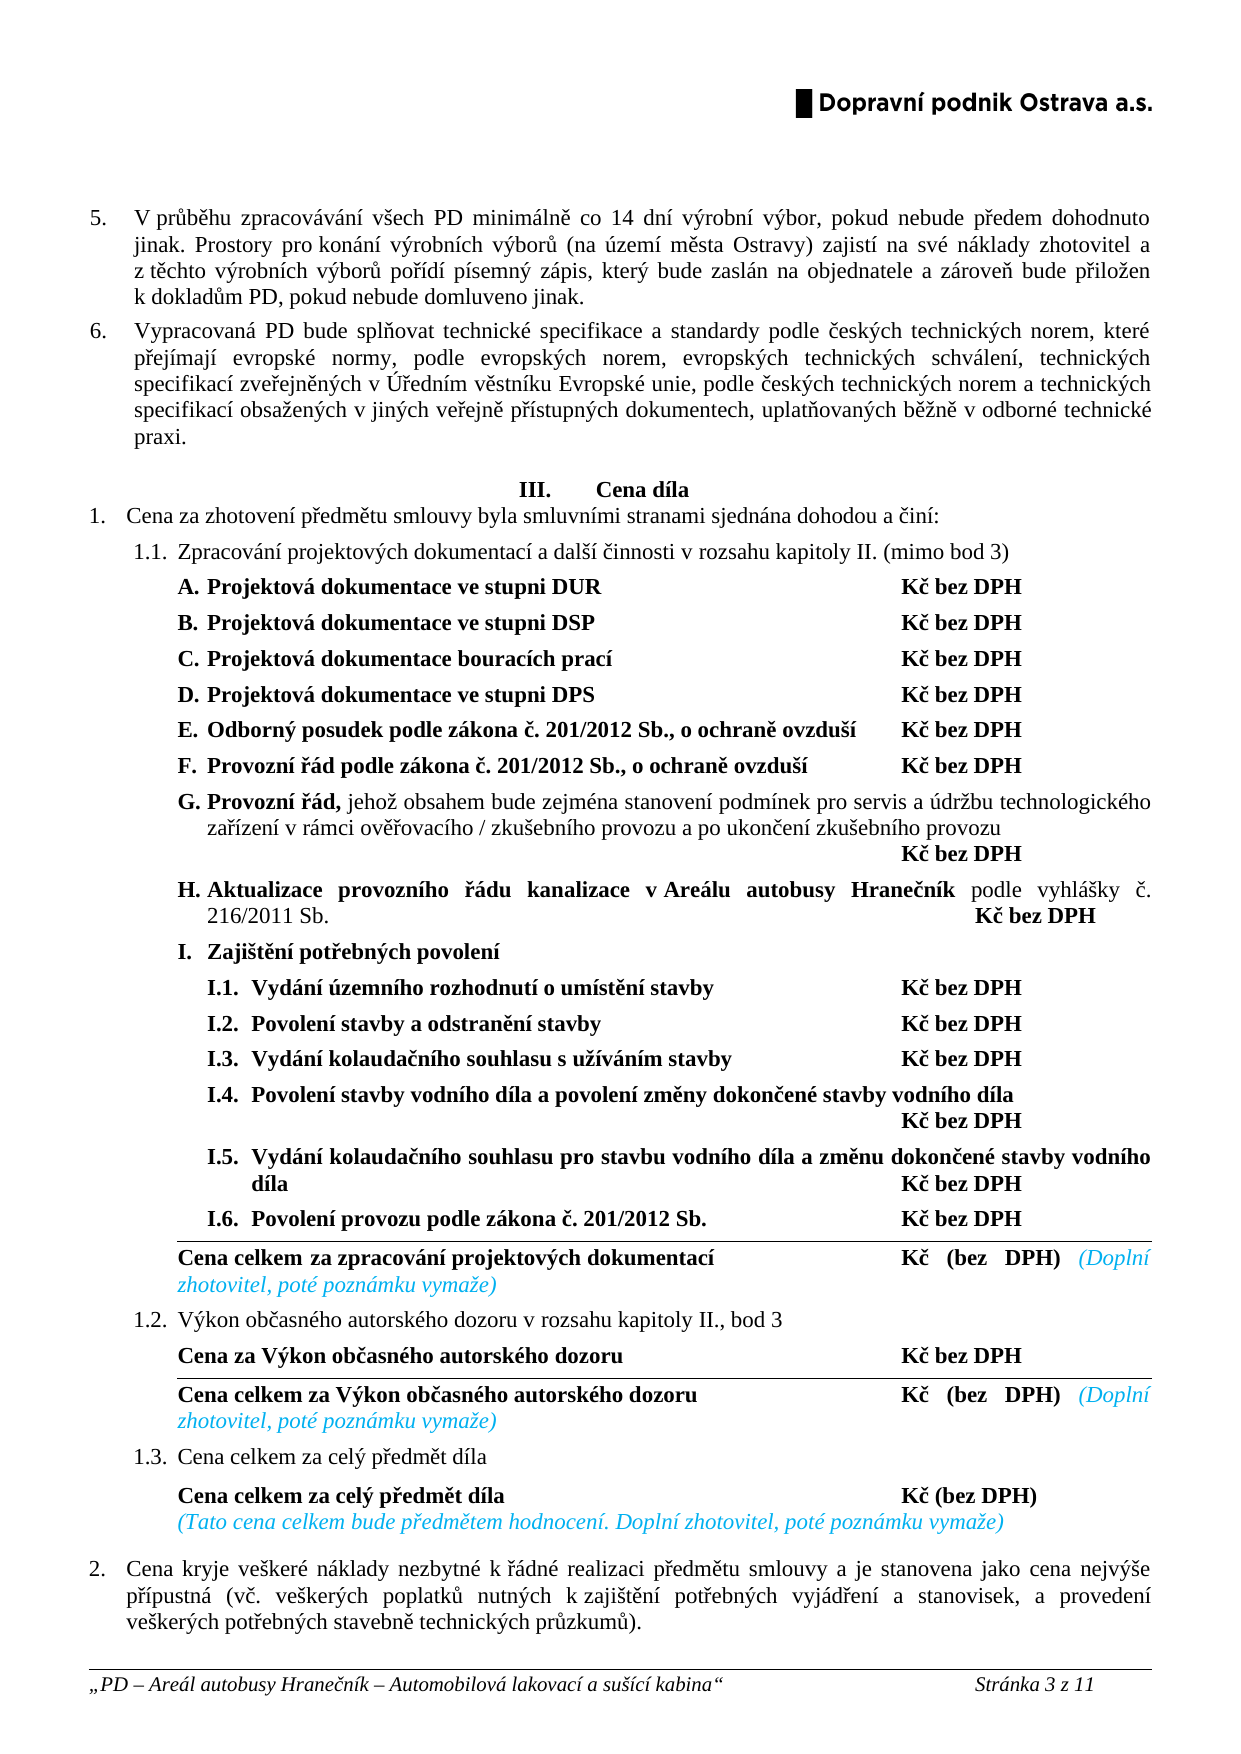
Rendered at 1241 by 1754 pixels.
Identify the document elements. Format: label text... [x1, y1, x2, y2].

text (Tato cena celkem bude předmětem hodnocení. Doplní zhotovitel, poté poznámku vymaže) [177, 1508, 1152, 1534]
list Odborný posudek podle zákona č. 201/2012 Sb., o ochraně ovzduší Kč bez DPH [177, 716, 1152, 743]
list Vydání kolaudačního souhlasu s užíváním stavby Kč bez DPH [207, 1046, 1152, 1072]
list V průběhu zpracovávání všech PD minimálně co 14 dní výrobní výbor, pokud nebude předem dohodnuto jinak. Prostory pro konání výrobních výborů (na území města Ostravy) zajistí na své náklady zhotovitel a z těchto výrobních výborů pořídí písemný zápis, který bude zaslán na objednatele a zároveň bude přiložen k dokladům PD, pokud nebude domluveno jinak. [89, 204, 1152, 310]
list Zpracování projektových dokumentací a další činnosti v rozsahu kapitoly II. (mimo bod 3) [133, 538, 1152, 564]
text Cena celkem za zpracování projektových dokumentací Kč (bez DPH) (Doplní zhotovitel, poté poznámku vymaže) [177, 1242, 1152, 1297]
list Vydání kolaudačního souhlasu pro stavbu vodního díla a změnu dokončené stavby vodního díla Kč bez DPH [207, 1143, 1152, 1196]
list Vypracovaná PD bude splňovat technické specifikace a standardy podle českých technických norem, které přejímají evropské normy, podle evropských norem, evropských technických schválení, technických specifikací zveřejněných v Úředním věstníku Evropské unie, podle českých technických norem a technických specifikací obsažených v jiných veřejně přístupných dokumentech, uplatňovaných běžně v odborné technické praxi. [89, 317, 1152, 449]
list Provozní řád, jehož obsahem bude zejména stanovení podmínek pro servis a údržbu technologického zařízení v rámci ověřovacího / zkušebního provozu a po ukončení zkušebního provozu Kč bez DPH [177, 788, 1152, 867]
list Provozní řád podle zákona č. 201/2012 Sb., o ochraně ovzduší Kč bez DPH [177, 752, 1152, 778]
text Cena za Výkon občasného autorského dozoru Kč bez DPH [177, 1342, 1152, 1368]
list Povolení stavby a odstranění stavby Kč bez DPH [207, 1010, 1152, 1036]
list Povolení stavby vodního díla a povolení změny dokončené stavby vodního díla Kč bez DPH [207, 1081, 1152, 1134]
text Cena celkem za Výkon občasného autorského dozoru Kč (bez DPH) (Doplní zhotovitel, poté poznámku vymaže) [177, 1379, 1152, 1434]
list Aktualizace provozního řádu kanalizace v Areálu autobusy Hranečník podle vyhlášky č. 216/2011 Sb. Kč bez DPH [177, 876, 1152, 929]
list Zajištění potřebných povolení [177, 938, 1152, 965]
picture [795, 89, 1152, 118]
list Výkon občasného autorského dozoru v rozsahu kapitoly II., bod 3 [133, 1306, 1152, 1333]
list Cena celkem za celý předmět díla [133, 1443, 1152, 1469]
list Projektová dokumentace ve stupni DSP Kč bez DPH [177, 609, 1152, 636]
list Vydání územního rozhodnutí o umístění stavby Kč bez DPH [207, 974, 1152, 1000]
list Projektová dokumentace bouracích prací Kč bez DPH [177, 645, 1152, 671]
list Projektová dokumentace ve stupni DUR Kč bez DPH [177, 573, 1152, 600]
list Cena díla [89, 476, 1152, 502]
subtitle Cena za zhotovení předmětu smlouvy byla smluvními stranami sjednána dohodou a činí: [89, 502, 1152, 528]
list Projektová dokumentace ve stupni DPS Kč bez DPH [177, 681, 1152, 707]
text Cena celkem za celý předmět díla Kč (bez DPH) [177, 1482, 1152, 1508]
subtitle Cena kryje veškeré náklady nezbytné k řádné realizaci předmětu smlouvy a je stanovena jako cena nejvýše přípustná (vč. veškerých poplatků nutných k zajištění potřebných vyjádření a stanovisek, a provedení veškerých potřebných stavebně technických průzkumů). [89, 1555, 1152, 1634]
list Povolení provozu podle zákona č. 201/2012 Sb. Kč bez DPH [207, 1205, 1152, 1232]
